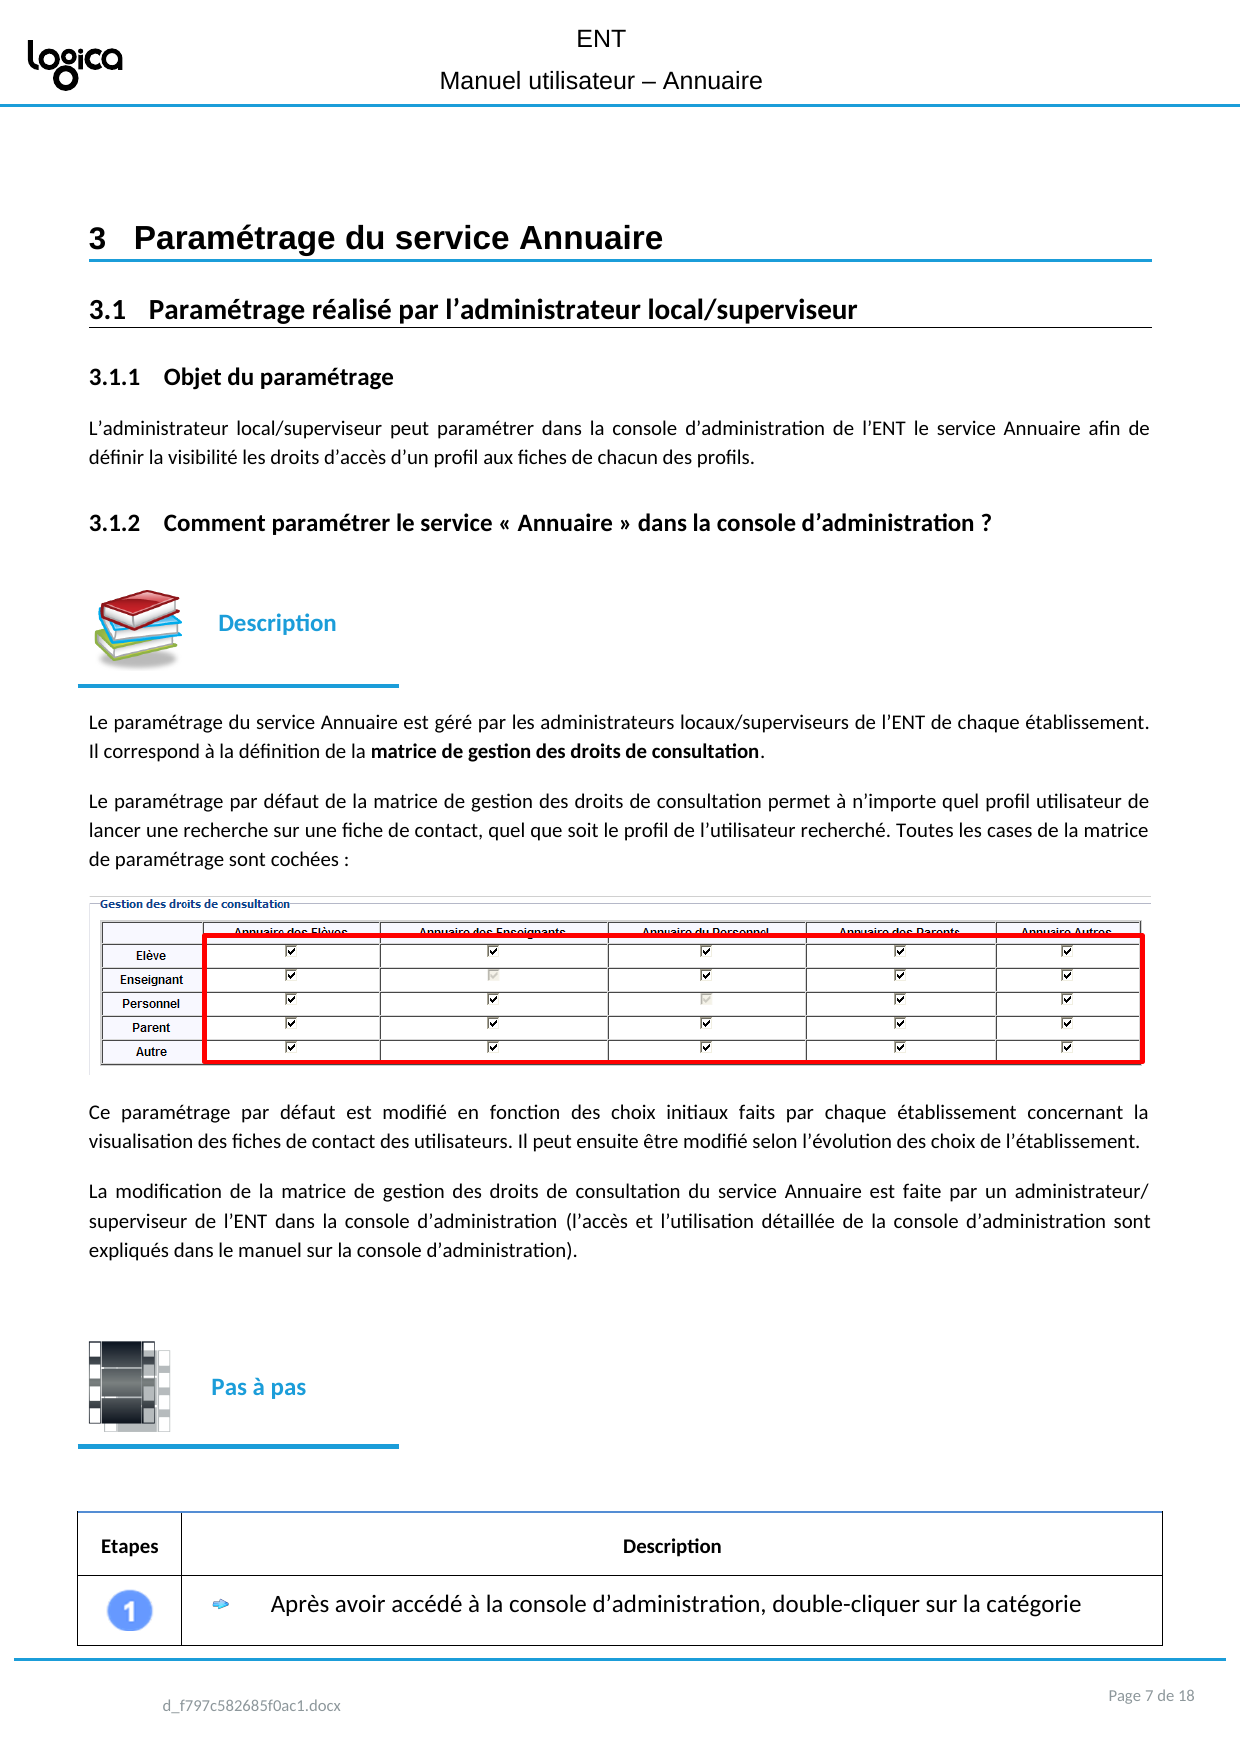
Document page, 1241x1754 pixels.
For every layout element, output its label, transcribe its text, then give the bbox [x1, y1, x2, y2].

picture [88, 1341, 180, 1432]
table_header Description [182, 1513, 1162, 1575]
text La modification de la matrice de gestion des droits de consultation du service Annuaire est faite par un administrateur/ superviseur de l’ENT dans la console d’administration (l’accès et l’utilisation détaillée de la console d’administration sont expliqués dans le manuel sur la console d’administration). [89, 1179, 1152, 1262]
subtitle Objet du paramétrage [89, 365, 1152, 390]
table_header [78, 1329, 200, 1444]
text Le paramétrage du service Annuaire est géré par les administrateurs locaux/superviseurs de l’ENT de chaque établissement. Il correspond à la définition de la matrice de gestion des droits de consultation. [89, 709, 1152, 764]
subtitle Paramétrage réalisé par l’administrateur local/superviseur [89, 299, 1152, 327]
table_header Etapes [78, 1513, 181, 1575]
picture [212, 1595, 229, 1613]
text L’administrateur local/superviseur peut paramétrer dans la console d’administration de l’ENT le service Annuaire afin de définir la visibilité les droits d’accès d’un profil aux fiches de chacun des profils. [89, 415, 1152, 470]
picture [88, 573, 187, 671]
table_header Description [207, 561, 399, 683]
text Le paramétrage par défaut de la matrice de gestion des droits de consultation permet à n’importe quel profil utilisateur de lancer une recherche sur une fiche de contact, quel que soit le profil de l’utilisateur recherché. Toutes les cases de la matrice de paramétrage sont cochées : [89, 788, 1152, 872]
table_header [78, 561, 207, 683]
table_cell [78, 1576, 181, 1644]
picture [89, 896, 1151, 1075]
text Ce paramétrage par défaut est modifié en fonction des choix initiaux faits par chaque établissement concernant la visualisation des fiches de contact des utilisateurs. Il peut ensuite être modifié selon l’évolution des choix de l’établissement. [89, 1099, 1152, 1154]
subtitle Comment paramétrer le service « Annuaire » dans la console d’administration ? [89, 511, 1152, 536]
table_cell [182, 1576, 1162, 1644]
subtitle Paramétrage du service Annuaire [89, 219, 1152, 259]
picture [104, 1589, 156, 1631]
table_header Pas à pas [200, 1329, 399, 1444]
